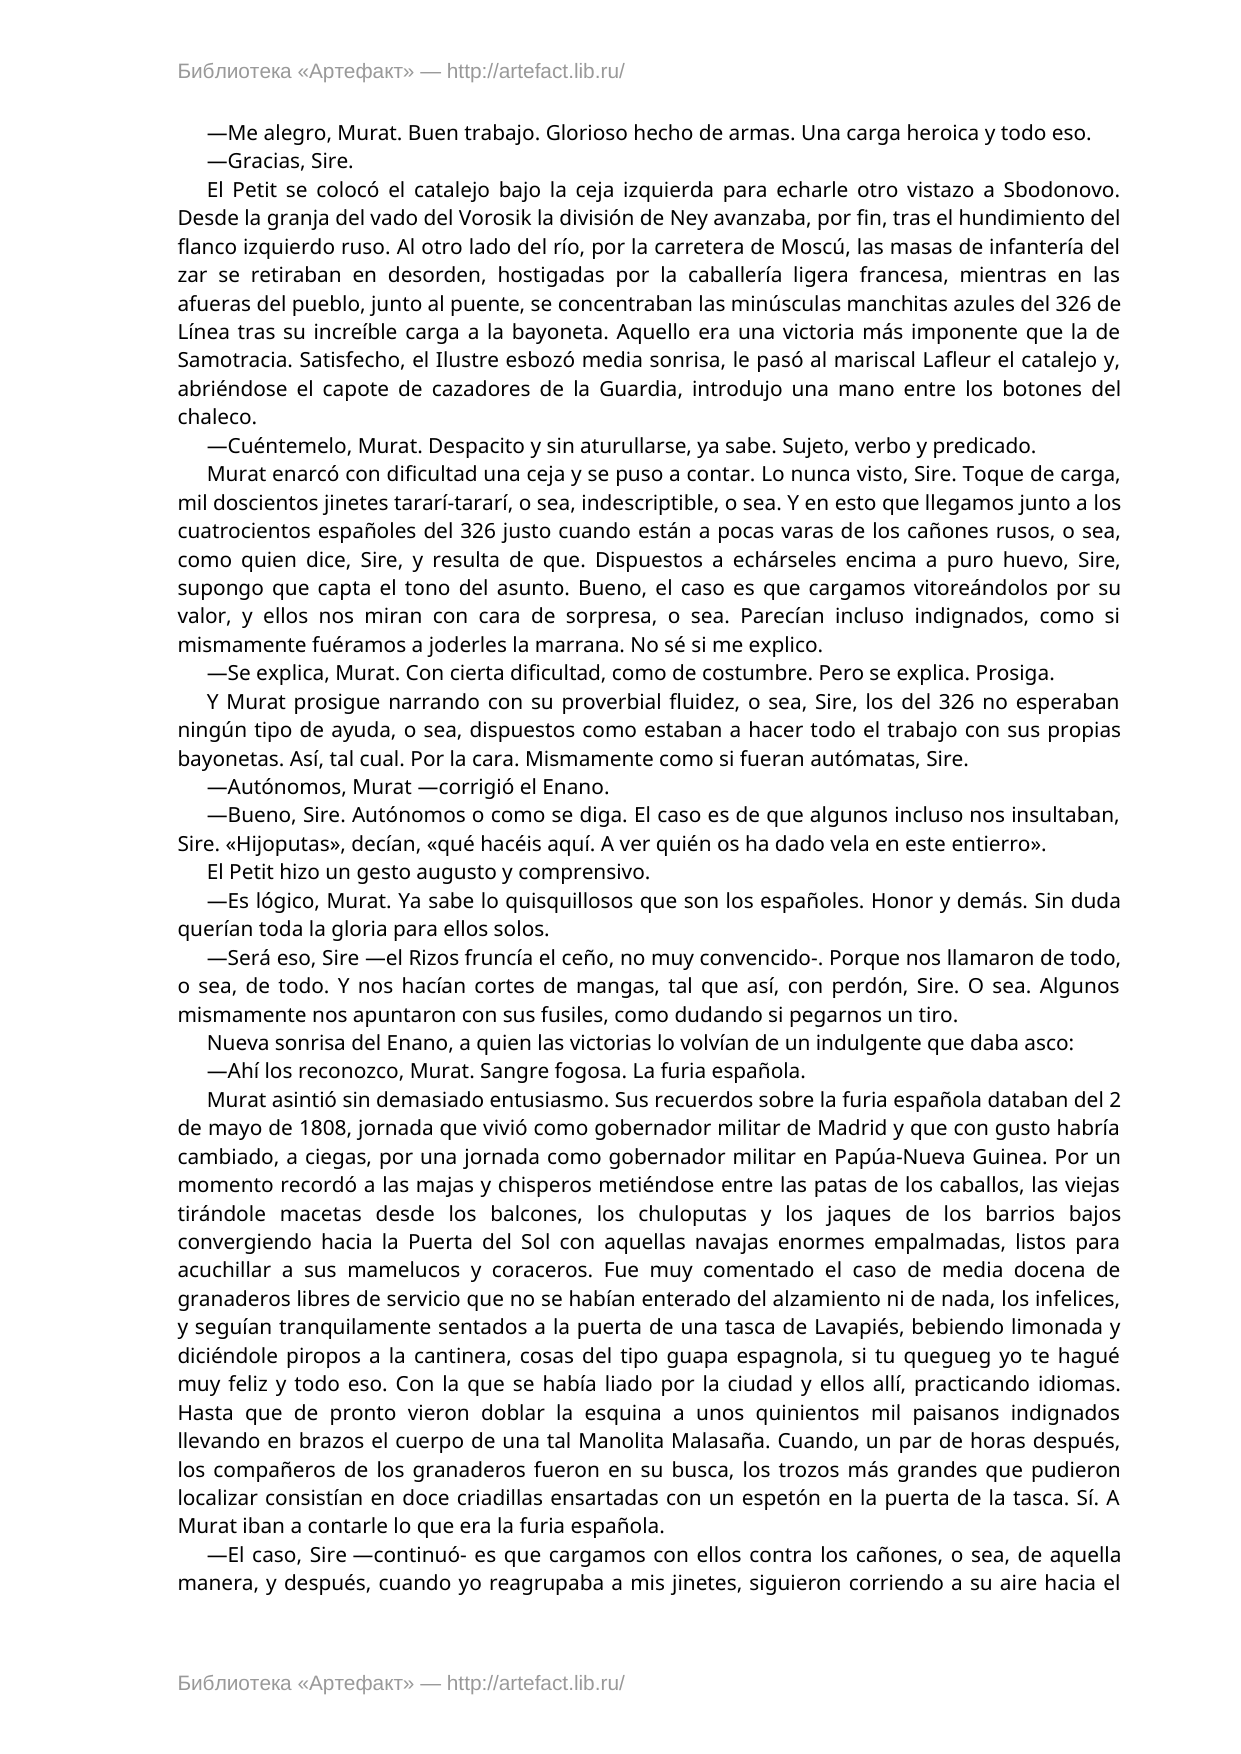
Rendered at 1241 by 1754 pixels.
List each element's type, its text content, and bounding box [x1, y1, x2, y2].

text El Petit se colocó el catalejo bajo la ceja izquierda para echarle otro vistazo a Sbodonovo. Desde la granja del vado del Vorosik la división de Ney avanzaba, por fin, tras el hundimiento del flanco izquierdo ruso. Al otro lado del río, por la carretera de Moscú, las masas de infantería del zar se retiraban en desorden, hostigadas por la caballería ligera francesa, mientras en las afueras del pueblo, junto al puente, se concentraban las minúsculas manchitas azules del 326 de Línea tras su increíble carga a la bayoneta. Aquello era una victoria más imponente que la de Samotracia. Satisfecho, el Ilustre esbozó media sonrisa, le pasó al mariscal Lafleur el catalejo y, abriéndose el capote de cazadores de la Guardia, introdujo una mano entre los botones del chaleco. [177, 175, 1122, 431]
text —Bueno, Sire. Autónomos o como se diga. El caso es de que algunos incluso nos insultaban, Sire. «Hijoputas», decían, «qué hacéis aquí. A ver quién os ha dado vela en este entierro». [177, 801, 1122, 857]
text Murat enarcó con dificultad una ceja y se puso a contar. Lo nunca visto, Sire. Toque de carga, mil doscientos jinetes tararí-tararí, o sea, indescriptible, o sea. Y en esto que llegamos junto a los cuatrocientos españoles del 326 justo cuando están a pocas varas de los cañones rusos, o sea, como quien dice, Sire, y resulta de que. Dispuestos a echárseles encima a puro huevo, Sire, supongo que capta el tono del asunto. Bueno, el caso es que cargamos vitoreándolos por su valor, y ellos nos miran con cara de sorpresa, o sea. Parecían incluso indignados, como si mismamente fuéramos a joderles la marrana. No sé si me explico. [177, 459, 1122, 658]
text —Se explica, Murat. Con cierta dificultad, como de costumbre. Pero se explica. Prosiga. [177, 658, 1122, 687]
text Nueva sonrisa del Enano, a quien las victorias lo volvían de un indulgente que daba asco: [177, 1028, 1122, 1057]
text —Gracias, Sire. [177, 147, 1122, 175]
text —Ahí los reconozco, Murat. Sangre fogosa. La furia española. [177, 1057, 1122, 1085]
text —Autónomos, Murat —corrigió el Enano. [177, 772, 1122, 801]
text —Cuéntemelo, Murat. Despacito y sin aturullarse, ya sabe. Sujeto, verbo y predicado. [177, 431, 1122, 459]
text Y Murat prosigue narrando con su proverbial fluidez, o sea, Sire, los del 326 no esperaban ningún tipo de ayuda, o sea, dispuestos como estaban a hacer todo el trabajo con sus propias bayonetas. Así, tal cual. Por la cara. Mismamente como si fueran autómatas, Sire. [177, 687, 1122, 772]
text Murat asintió sin demasiado entusiasmo. Sus recuerdos sobre la furia española databan del 2 de mayo de 1808, jornada que vivió como gobernador militar de Madrid y que con gusto habría cambiado, a ciegas, por una jornada como gobernador militar en Papúa-Nueva Guinea. Por un momento recordó a las majas y chisperos metiéndose entre las patas de los caballos, las viejas tirándole macetas desde los balcones, los chuloputas y los jaques de los barrios bajos convergiendo hacia la Puerta del Sol con aquellas navajas enormes empalmadas, listos para acuchillar a sus mamelucos y coraceros. Fue muy comentado el caso de media docena de granaderos libres de servicio que no se habían enterado del alzamiento ni de nada, los infelices, y seguían tranquilamente sentados a la puerta de una tasca de Lavapiés, bebiendo limonada y diciéndole piropos a la cantinera, cosas del tipo guapa espagnola, si tu quegueg yo te hagué muy feliz y todo eso. Con la que se había liado por la ciudad y ellos allí, practicando idiomas. Hasta que de pronto vieron doblar la esquina a unos quinientos mil paisanos indignados llevando en brazos el cuerpo de una tal Manolita Malasaña. Cuando, un par de horas después, los compañeros de los granaderos fueron en su busca, los trozos más grandes que pudieron localizar consistían en doce criadillas ensartadas con un espetón en la puerta de la tasca. Sí. A Murat iban a contarle lo que era la furia española. [177, 1085, 1122, 1540]
text —Me alegro, Murat. Buen trabajo. Glorioso hecho de armas. Una carga heroica y todo eso. [177, 118, 1122, 147]
text El Petit hizo un gesto augusto y comprensivo. [177, 857, 1122, 886]
text —Será eso, Sire —el Rizos fruncía el ceño, no muy convencido-. Porque nos llamaron de todo, o sea, de todo. Y nos hacían cortes de mangas, tal que así, con perdón, Sire. O sea. Algunos mismamente nos apuntaron con sus fusiles, como dudando si pegarnos un tiro. [177, 943, 1122, 1028]
text —Es lógico, Murat. Ya sabe lo quisquillosos que son los españoles. Honor y demás. Sin duda querían toda la gloria para ellos solos. [177, 886, 1122, 943]
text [177, 1540, 1122, 1597]
